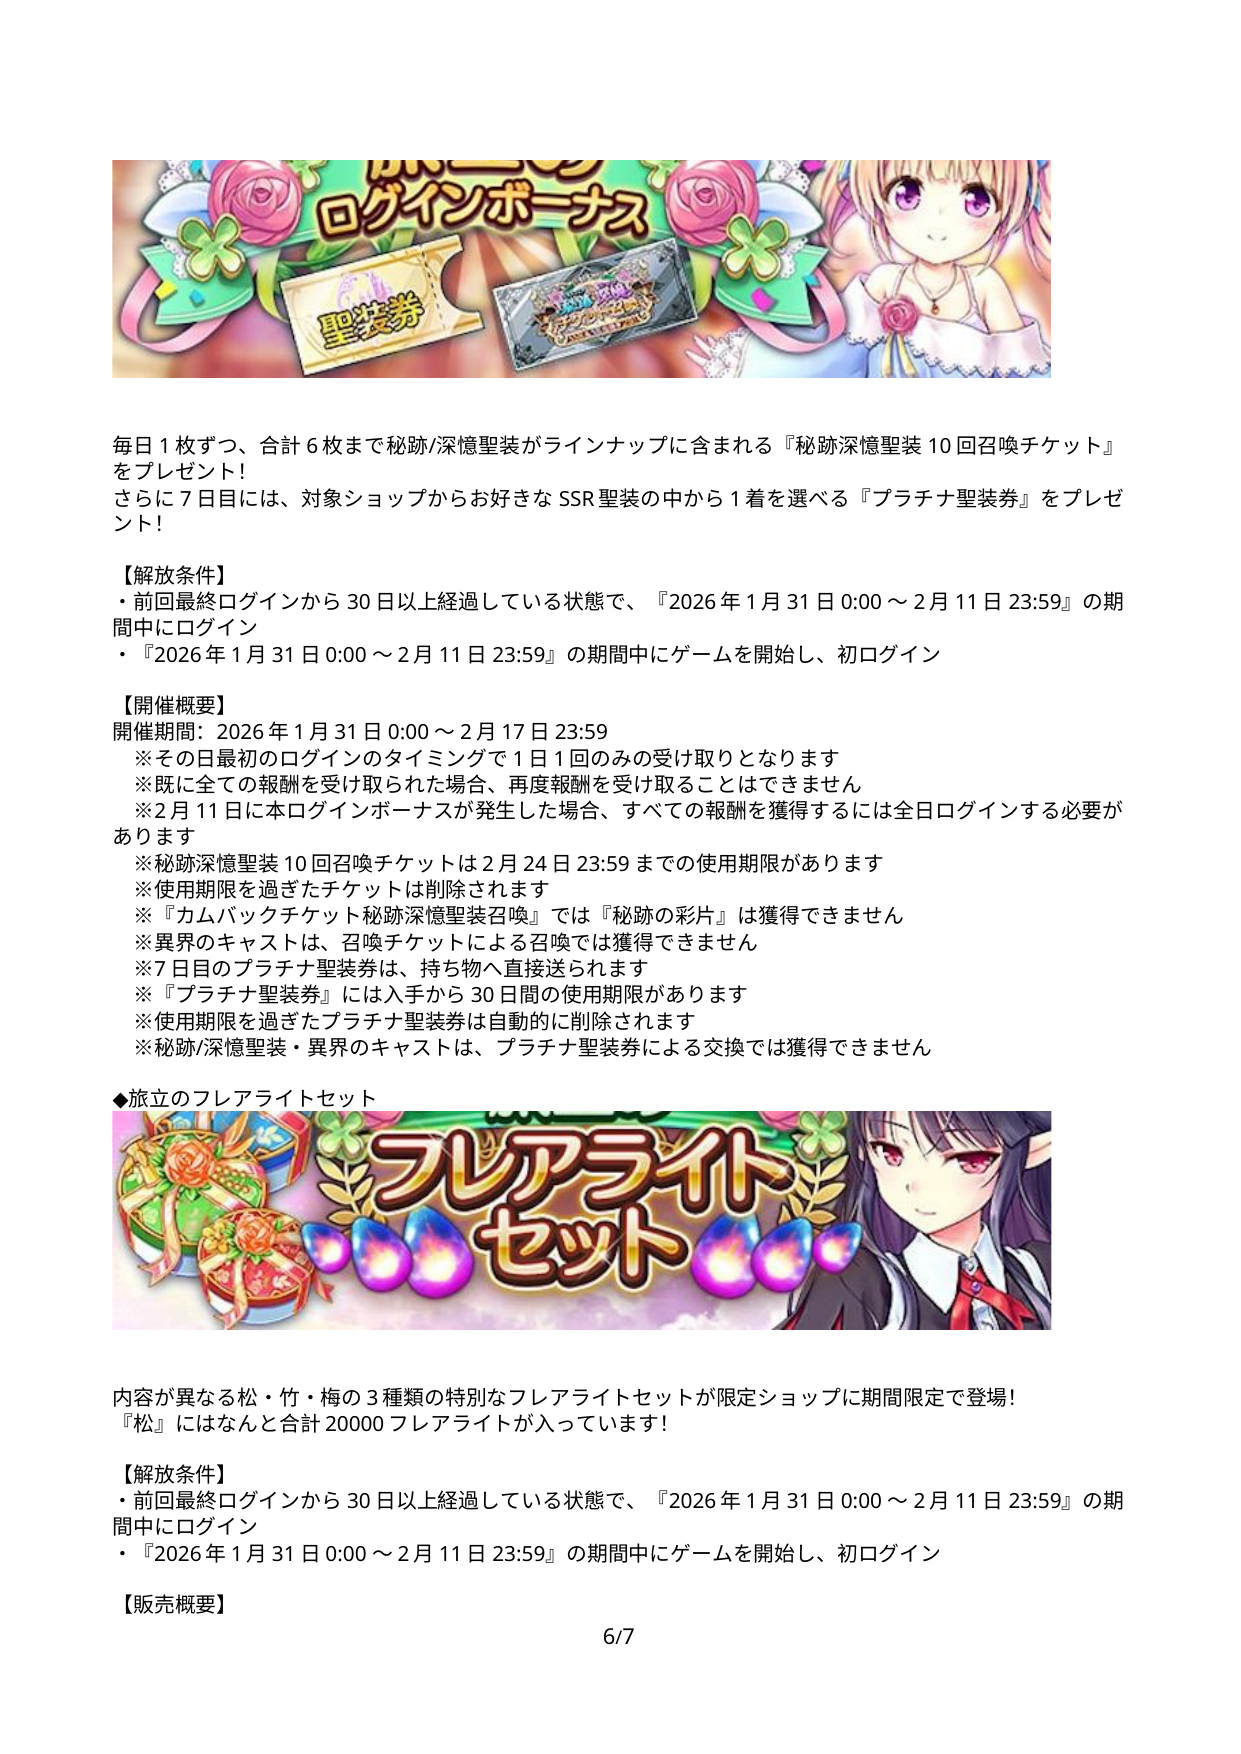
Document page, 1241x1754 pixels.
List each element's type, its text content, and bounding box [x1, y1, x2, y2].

picture [112, 1111, 1052, 1330]
text ※秘跡/深憶聖装・異界のキャストは、プラチナ聖装券による交換では獲得できません [112, 1034, 1125, 1061]
text ※その日最初のログインのタイミングで1日1回のみの受け取りとなります [112, 745, 1125, 771]
text ◆旅立のフレアライトセット [112, 1086, 1125, 1112]
text ※2月11日に本ログインボーナスが発生した場合、すべての報酬を獲得するには全日ログインする必要があります [112, 798, 1125, 850]
text 【販売概要】 [112, 1592, 1125, 1618]
text ※『プラチナ聖装券』には入手から30日間の使用期限があります [112, 982, 1125, 1008]
text さらに7日目には、対象ショップからお好きなSSR聖装の中から1着を選べる『プラチナ聖装券』をプレゼント！ [112, 485, 1125, 538]
text ・『2026年1月31日 0:00 ～ 2月11日 23:59』の期間中にゲームを開始し、初ログイン [112, 1541, 1125, 1567]
text ※使用期限を過ぎたチケットは削除されます [112, 877, 1125, 903]
text 開催期間：2026年1月31日 0:00 ～ 2月17日 23:59 [112, 719, 1125, 745]
text 【解放条件】 [112, 1462, 1125, 1488]
text ※異界のキャストは、召喚チケットによる召喚では獲得できません [112, 929, 1125, 956]
text ※7日目のプラチナ聖装券は、持ち物へ直接送られます [112, 956, 1125, 982]
text ※既に全ての報酬を受け取られた場合、再度報酬を受け取ることはできません [112, 771, 1125, 798]
text 『松』にはなんと合計20000フレアライトが入っています！ [112, 1411, 1125, 1437]
text ※『カムバックチケット秘跡深憶聖装召喚』では『秘跡の彩片』は獲得できません [112, 903, 1125, 929]
picture [112, 160, 1051, 378]
text ・『2026年1月31日 0:00 ～ 2月11日 23:59』の期間中にゲームを開始し、初ログイン [112, 641, 1125, 668]
text 【開催概要】 [112, 692, 1125, 719]
text ・前回最終ログインから30日以上経過している状態で、『2026年1月31日 0:00 ～ 2月11日 23:59』の期間中にログイン [112, 1488, 1125, 1541]
text 内容が異なる松・竹・梅の3種類の特別なフレアライトセットが限定ショップに期間限定で登場！ [112, 1384, 1125, 1411]
text ※使用期限を過ぎたプラチナ聖装券は自動的に削除されます [112, 1008, 1125, 1034]
text 毎日1枚ずつ、合計6枚まで秘跡/深憶聖装がラインナップに含まれる『秘跡深憶聖装10回召喚チケット』をプレゼント！ [112, 432, 1125, 485]
text ・前回最終ログインから30日以上経過している状態で、『2026年1月31日 0:00 ～ 2月11日 23:59』の期間中にログイン [112, 589, 1125, 641]
text 【解放条件】 [112, 562, 1125, 589]
text ※秘跡深憶聖装10回召喚チケットは2月24日 23:59までの使用期限があります [112, 850, 1125, 877]
